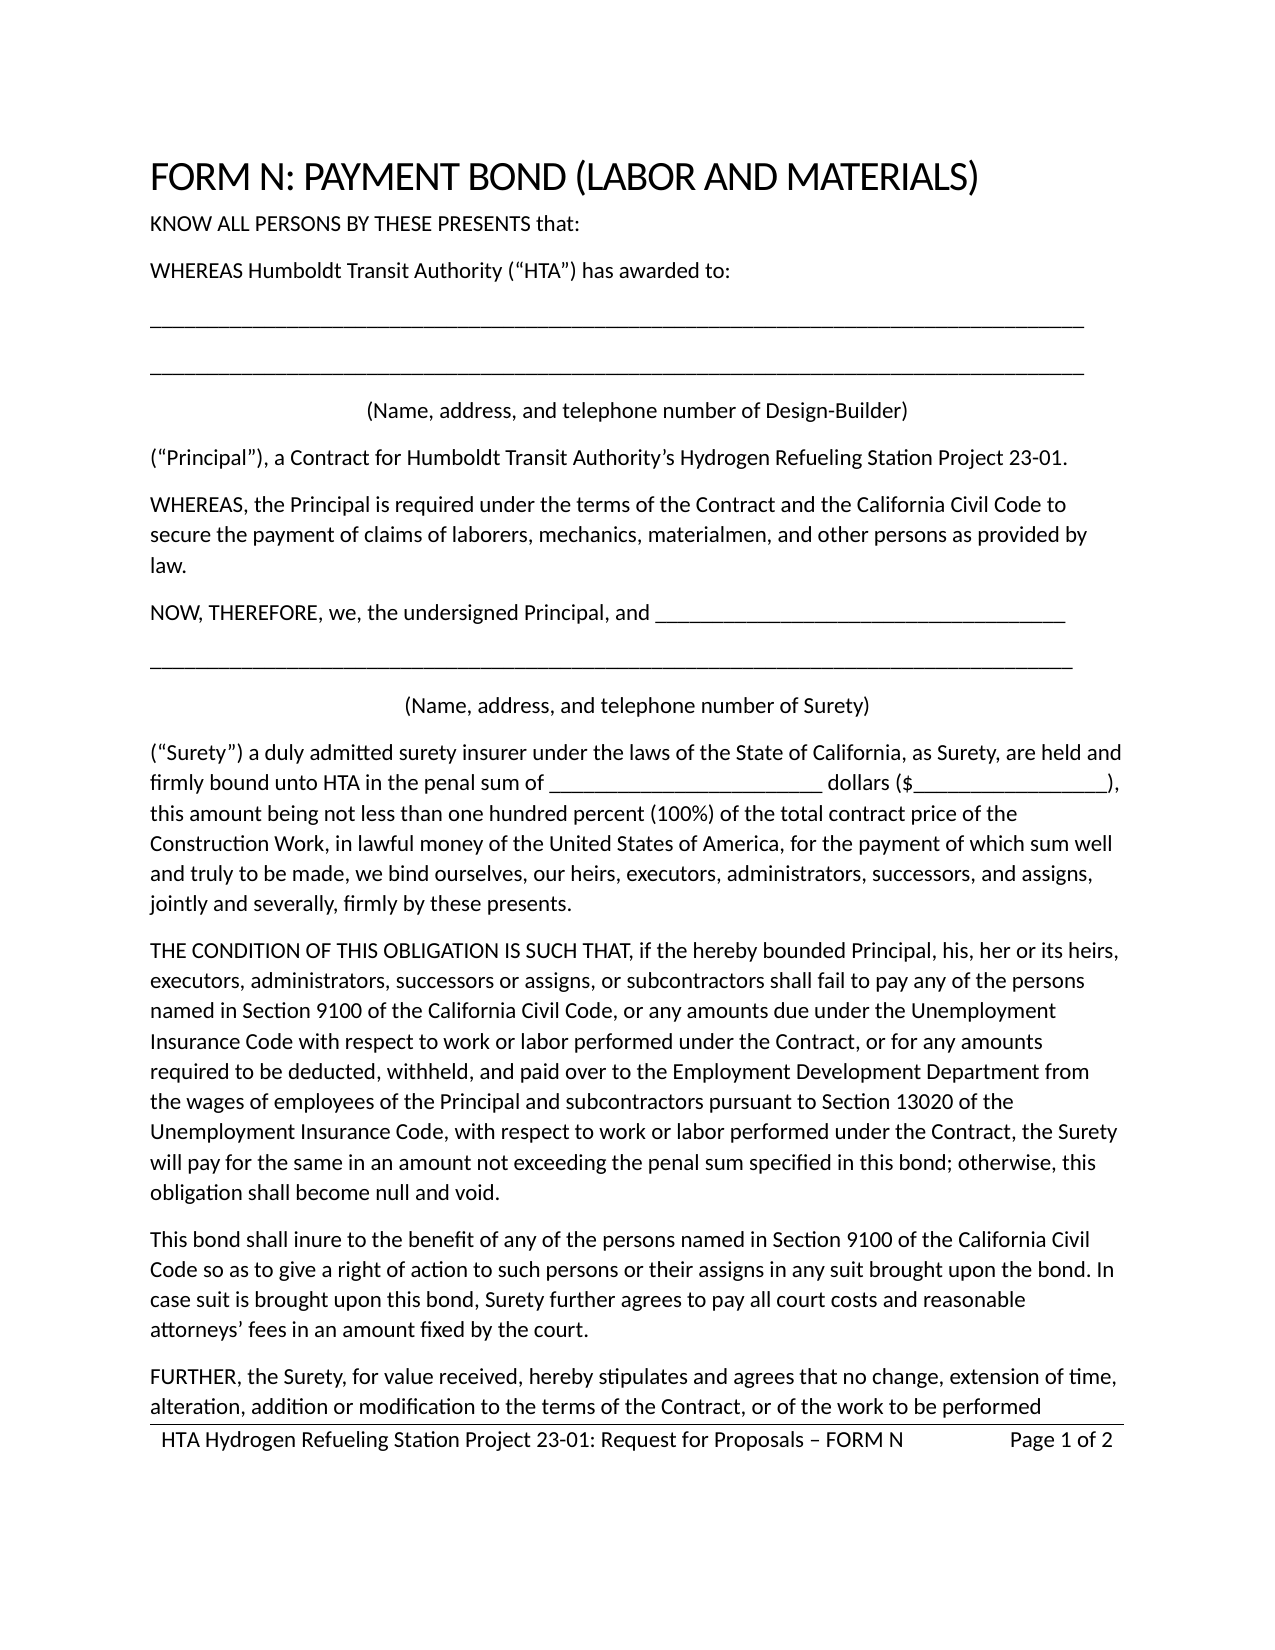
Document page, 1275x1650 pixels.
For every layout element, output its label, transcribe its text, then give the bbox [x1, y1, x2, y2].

text This bond shall inure to the benefit of any of the persons named in Section 9100 of the California Civil Code so as to give a right of action to such persons or their assigns in any suit brought upon the bond. In case suit is brought upon this bond, Surety further agrees to pay all court costs and reasonable attorneys’ fees in an amount fixed by the court. [150, 1225, 1125, 1343]
text (“Principal”), a Contract for Humboldt Transit Authority’s Hydrogen Refueling Station Project 23-01. [150, 443, 1125, 472]
text (Name, address, and telephone number of Design-Builder) [150, 397, 1125, 425]
text THE CONDITION OF THIS OBLIGATION IS SUCH THAT, if the hereby bounded Principal, his, her or its heirs, executors, administrators, successors or assigns, or subcontractors shall fail to pay any of the persons named in Section 9100 of the California Civil Code, or any amounts due under the Unemployment Insurance Code with respect to work or labor performed under the Contract, or for any amounts required to be deducted, withheld, and paid over to the Employment Development Department from the wages of employees of the Principal and subcontractors pursuant to Section 13020 of the Unemployment Insurance Code, with respect to work or labor performed under the Contract, the Surety will pay for the same in an amount not exceeding the penal sum specified in this bond; otherwise, this obligation shall become null and void. [150, 936, 1125, 1206]
title FORM N: PAYMENT BOND (LABOR AND MATERIALS) [150, 150, 1125, 201]
text __________________________________________________________________________________ [150, 350, 1125, 378]
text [150, 1362, 1125, 1421]
text __________________________________________________________________________________ [150, 303, 1125, 331]
text WHEREAS Humboldt Transit Authority (“HTA”) has awarded to: [150, 256, 1125, 284]
text KNOW ALL PERSONS BY THESE PRESENTS that: [150, 209, 1125, 237]
text _________________________________________________________________________________ [150, 644, 1125, 673]
text (“Surety”) a duly admitted surety insurer under the laws of the State of California, as Surety, are held and firmly bound unto HTA in the penal sum of ________________________ dollars ($_________________), this amount being not less than one hundred percent (100%) of the total contract price of the Construction Work, in lawful money of the United States of America, for the payment of which sum well and truly to be made, we bind ourselves, our heirs, executors, administrators, successors, and assigns, jointly and severally, firmly by these presents. [150, 738, 1125, 917]
text WHEREAS, the Principal is required under the terms of the Contract and the California Civil Code to secure the payment of claims of laborers, mechanics, materialmen, and other persons as provided by law. [150, 490, 1125, 579]
text NOW, THEREFORE, we, the undersigned Principal, and ____________________________________ [150, 598, 1125, 626]
text (Name, address, and telephone number of Surety) [150, 691, 1125, 719]
